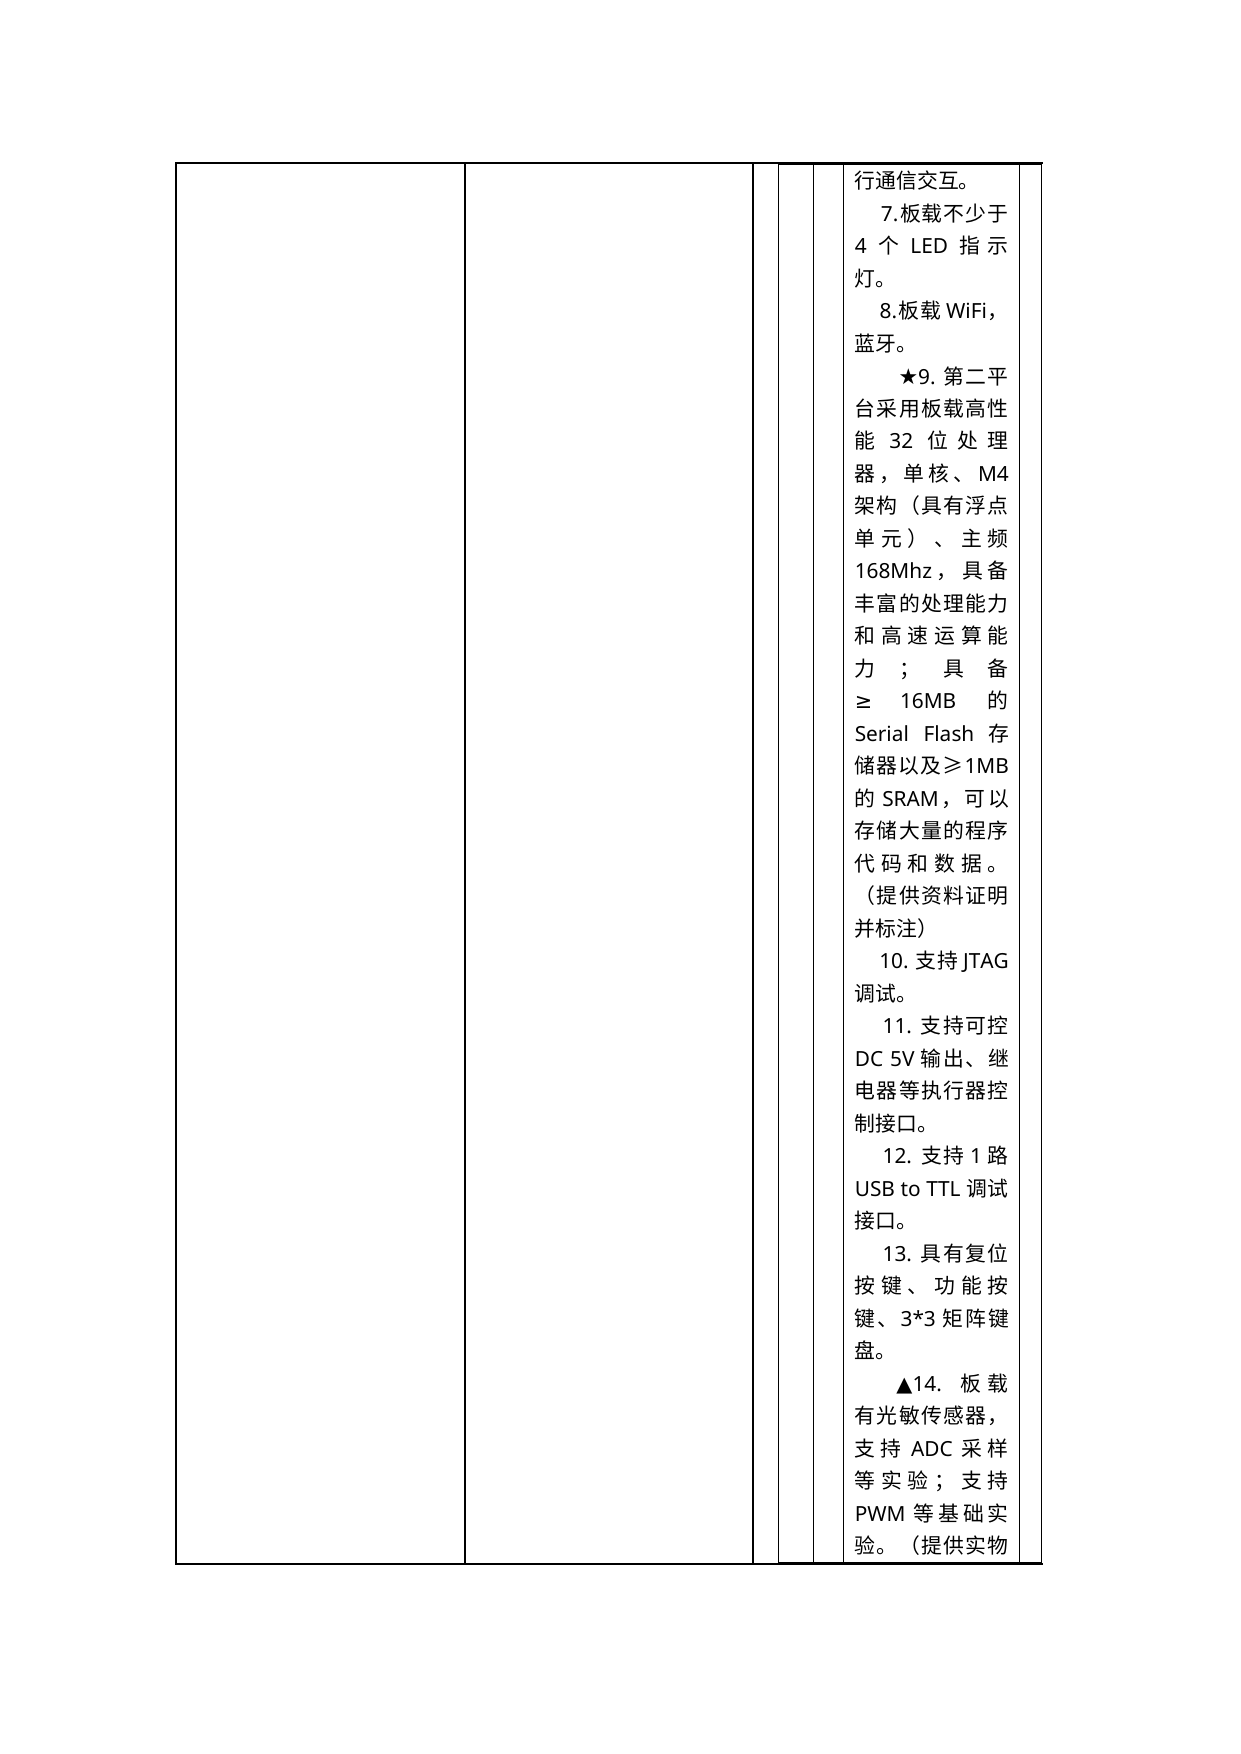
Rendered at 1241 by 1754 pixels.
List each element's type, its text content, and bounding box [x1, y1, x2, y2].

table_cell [814, 165, 843, 1562]
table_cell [1020, 165, 1041, 1562]
table_cell [466, 164, 752, 1563]
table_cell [754, 164, 778, 1563]
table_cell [844, 165, 1019, 1562]
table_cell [779, 165, 813, 1562]
table_cell 2 [177, 164, 464, 1563]
